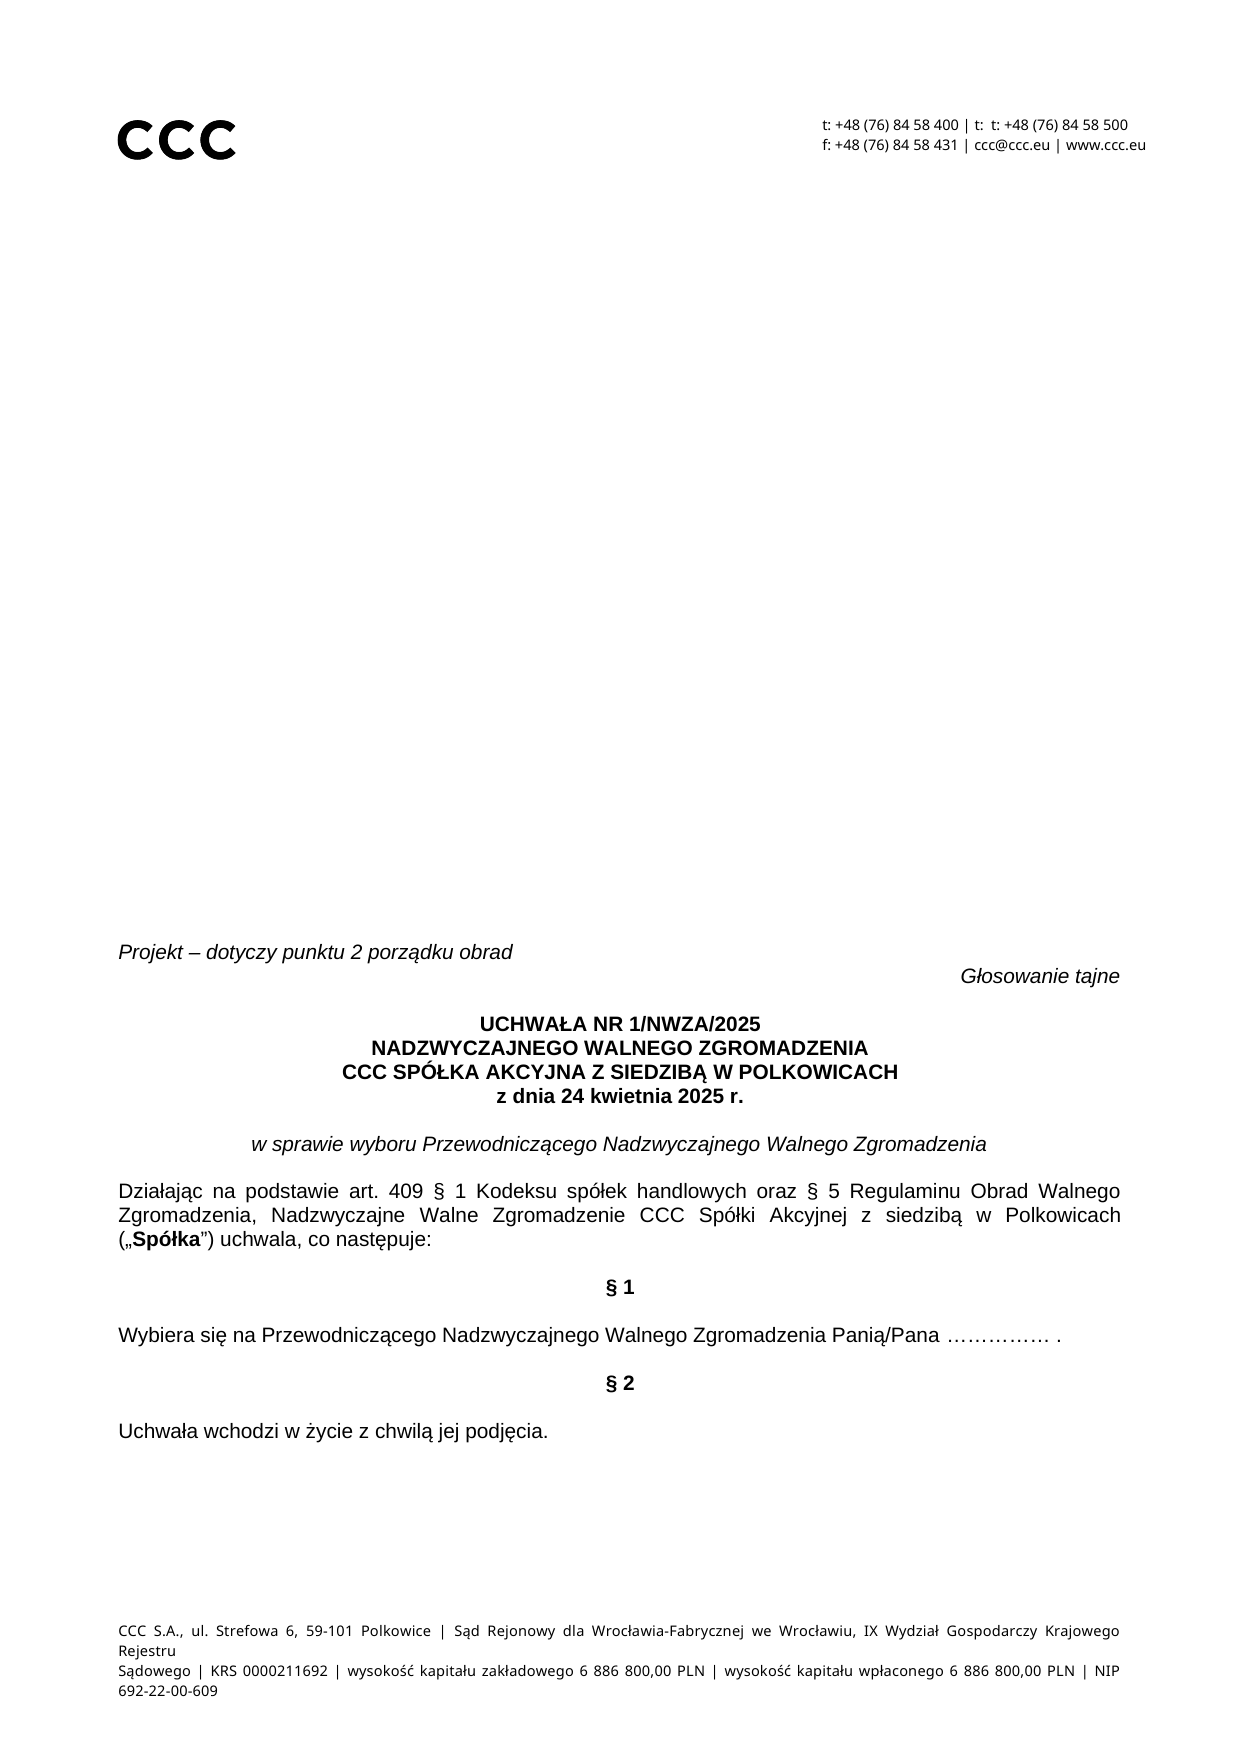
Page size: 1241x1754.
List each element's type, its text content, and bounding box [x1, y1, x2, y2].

picture [0, 2, 1241, 252]
text UCHWAŁA NR 1/NWZA/2025 NADZwyczajnego Walnego Zgromadzenia CCC spółka akcyjna z siedzibą w POLKOWICACH z dnia 24 kwietnia 2025 r. [118, 1012, 1122, 1107]
text Głosowanie tajne [118, 964, 1122, 988]
text Projekt – dotyczy punktu 2 porządku obrad [118, 940, 1122, 964]
text Uchwała wchodzi w życie z chwilą jej podjęcia. [118, 1419, 1122, 1443]
text § 2 [118, 1371, 1122, 1395]
text § 1 [118, 1275, 1122, 1299]
text Wybiera się na Przewodniczącego Nadzwyczajnego Walnego Zgromadzenia Panią/Pana …………… . [118, 1323, 1122, 1347]
text Działając na podstawie art. 409 § 1 Kodeksu spółek handlowych oraz § 5 Regulaminu Obrad Walnego Zgromadzenia, Nadzwyczajne Walne Zgromadzenie CCC Spółki Akcyjnej z siedzibą w Polkowicach („Spółka”) uchwala, co następuje: [118, 1179, 1122, 1251]
text w sprawie wyboru Przewodniczącego Nadzwyczajnego Walnego Zgromadzenia [118, 1131, 1122, 1155]
